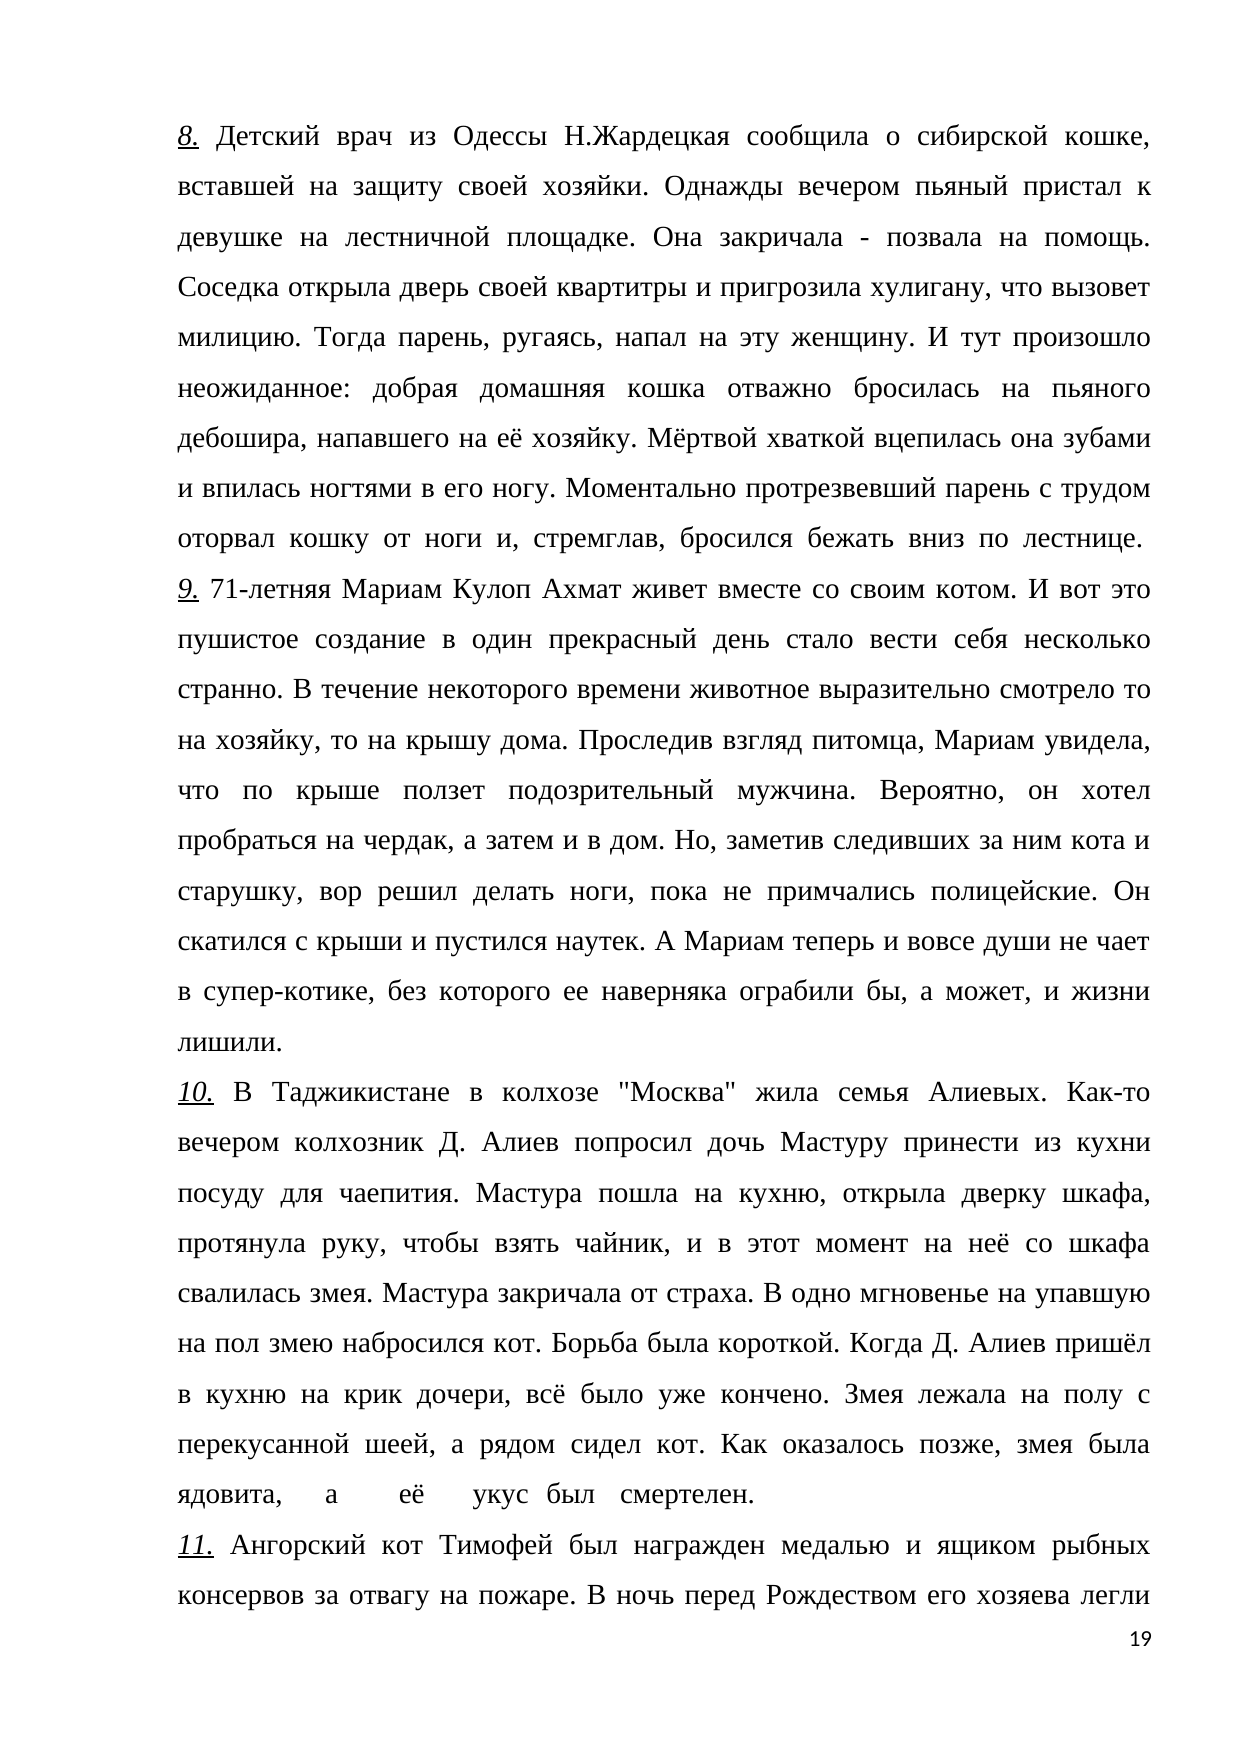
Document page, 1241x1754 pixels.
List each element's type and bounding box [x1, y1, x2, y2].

text [177, 118, 1152, 1611]
